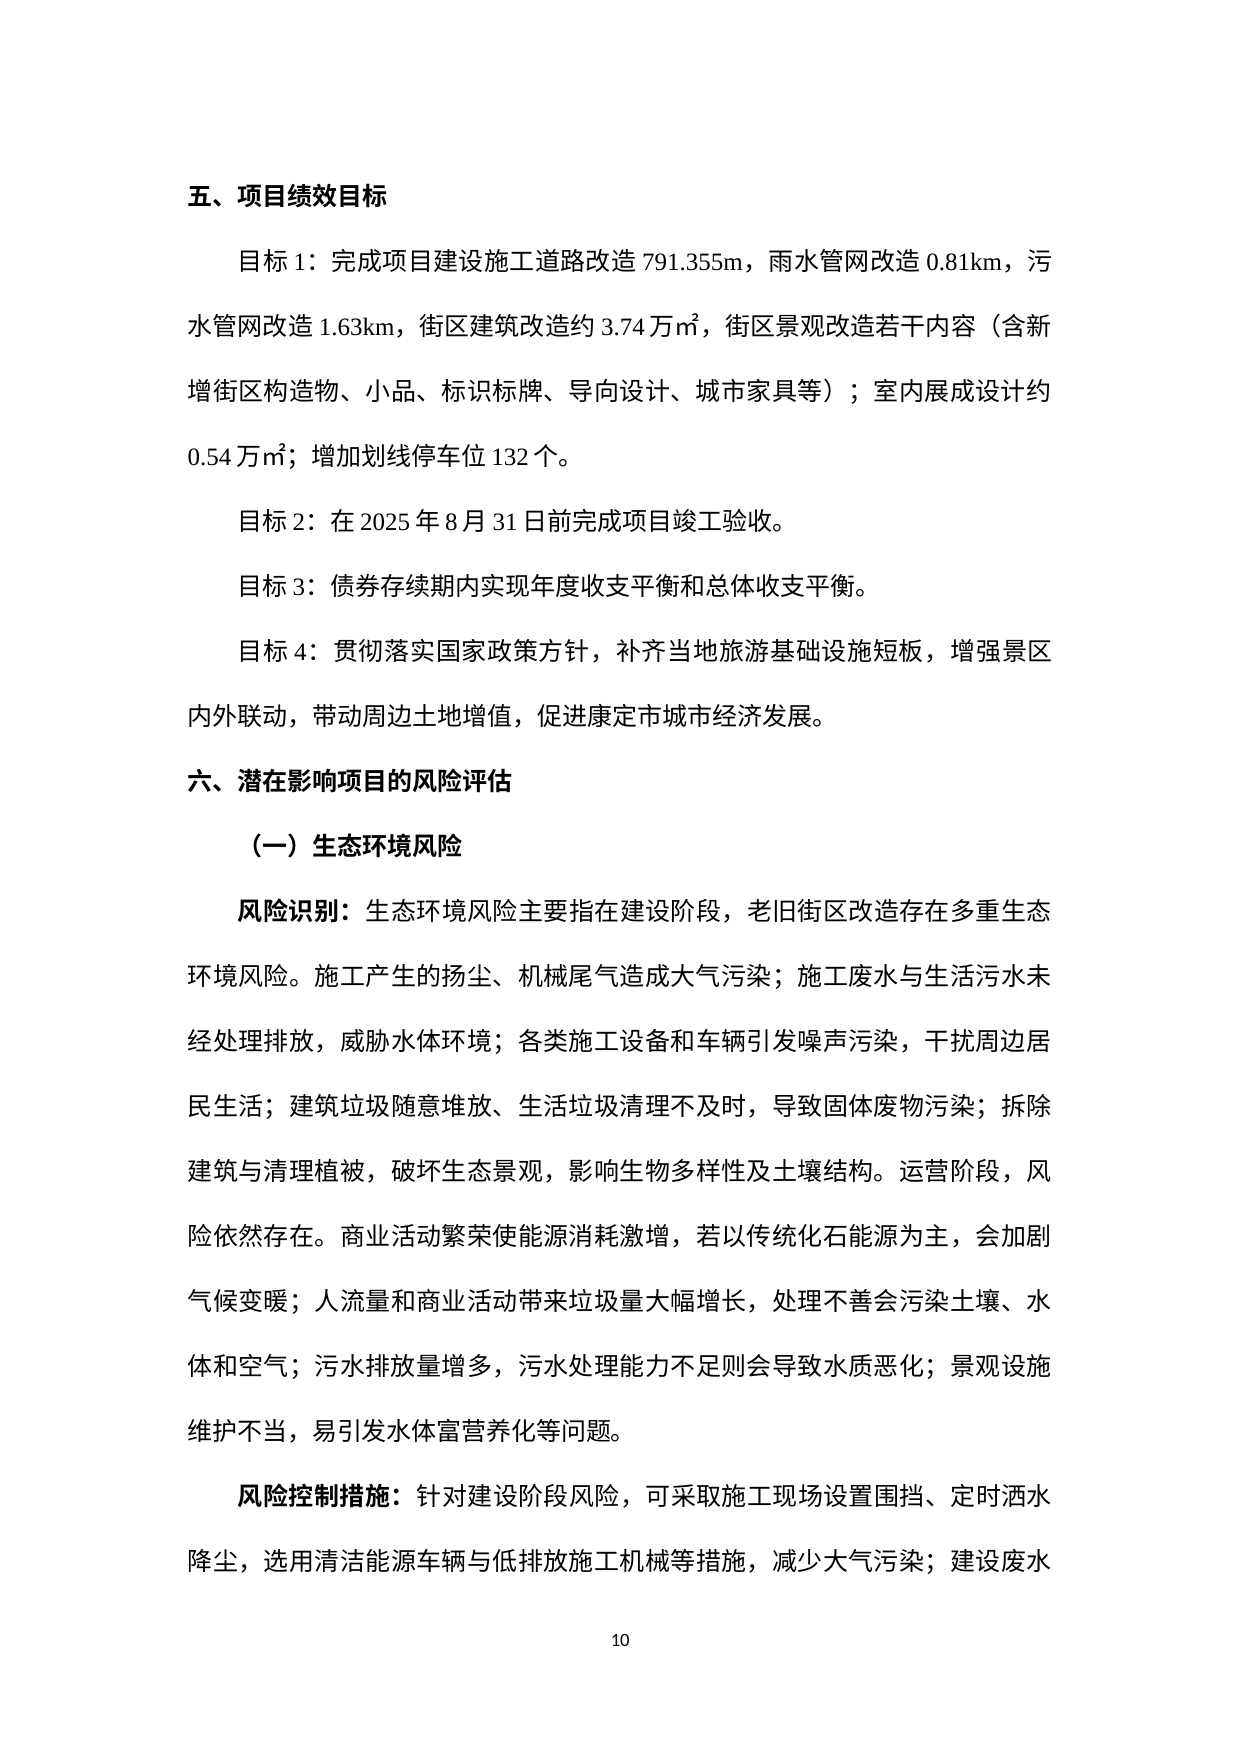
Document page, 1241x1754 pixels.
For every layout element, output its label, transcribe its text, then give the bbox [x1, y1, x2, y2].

text 目标4：贯彻落实国家政策方针，补齐当地旅游基础设施短板，增强景区内外联动，带动周边土地增值，促进康定市城市经济发展。 [187, 617, 1053, 747]
text 目标3：债券存续期内实现年度收支平衡和总体收支平衡。 [187, 552, 1053, 617]
text 目标2：在2025年8月31日前完成项目竣工验收。 [187, 487, 1053, 552]
text 目标1：完成项目建设施工道路改造791.355m，雨水管网改造0.81km，污水管网改造1.63km，街区建筑改造约3.74万㎡，街区景观改造若干内容（含新增街区构造物、小品、标识标牌、导向设计、城市家具等）；室内展成设计约0.54万㎡；增加划线停车位132个。 [187, 227, 1053, 487]
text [187, 1462, 1053, 1592]
subtitle （一）生态环境风险 [187, 812, 1053, 877]
list 项目绩效目标 [187, 162, 1053, 227]
subtitle 六、潜在影响项目的风险评估 [187, 747, 1053, 812]
text 风险识别：生态环境风险主要指在建设阶段，老旧街区改造存在多重生态环境风险。施工产生的扬尘、机械尾气造成大气污染；施工废水与生活污水未经处理排放，威胁水体环境；各类施工设备和车辆引发噪声污染，干扰周边居民生活；建筑垃圾随意堆放、生活垃圾清理不及时，导致固体废物污染；拆除建筑与清理植被，破坏生态景观，影响生物多样性及土壤结构。运营阶段，风险依然存在。商业活动繁荣使能源消耗激增，若以传统化石能源为主，会加剧气候变暖；人流量和商业活动带来垃圾量大幅增长，处理不善会污染土壤、水体和空气；污水排放量增多，污水处理能力不足则会导致水质恶化；景观设施维护不当，易引发水体富营养化等问题。 [187, 877, 1053, 1462]
